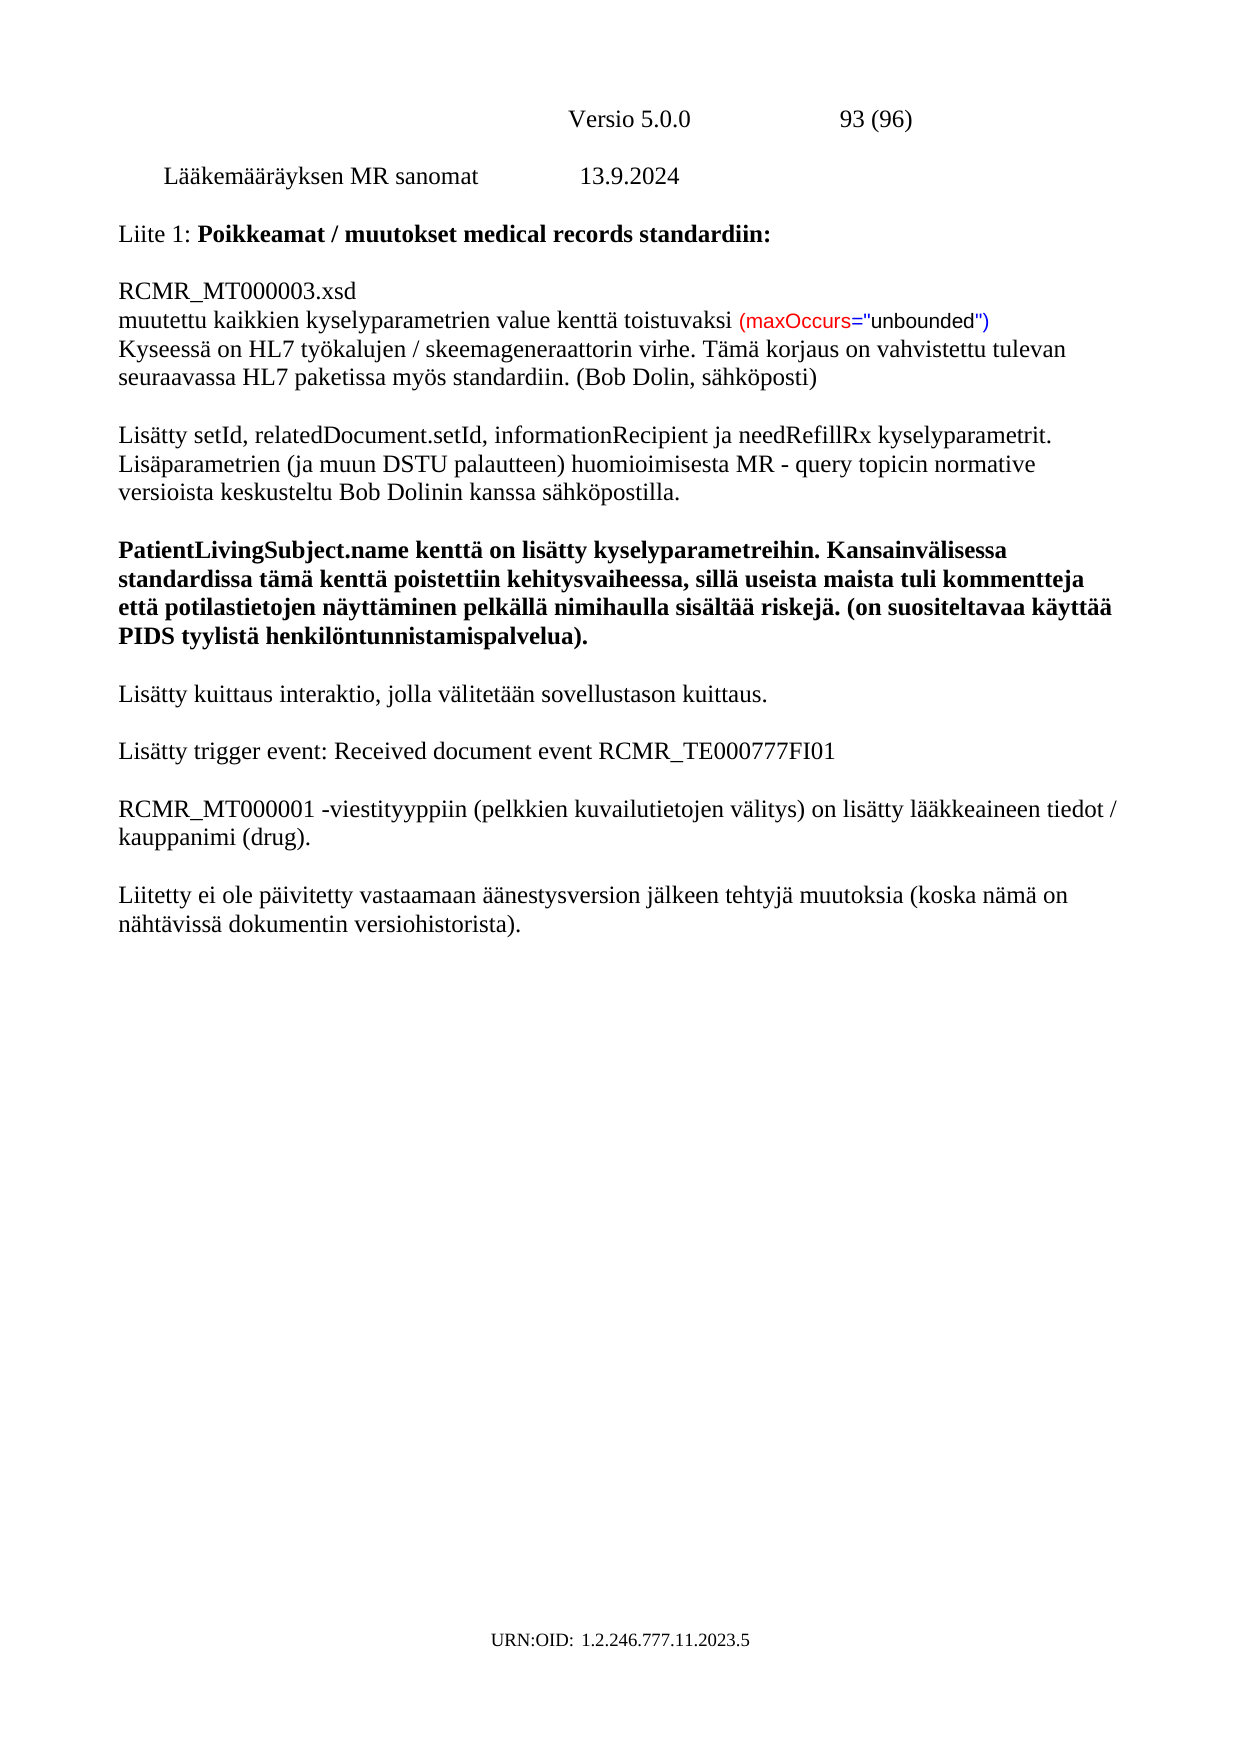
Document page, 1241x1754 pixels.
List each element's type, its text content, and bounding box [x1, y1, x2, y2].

text RCMR_MT000001 -viestityyppiin (pelkkien kuvailutietojen välitys) on lisätty lääkkeaineen tiedot / kauppanimi (drug). [118, 794, 1122, 851]
text Lisätty kuittaus interaktio, jolla välitetään sovellustason kuittaus. [118, 679, 1122, 707]
text Liite 1: Poikkeamat / muutokset medical records standardiin: [118, 219, 1122, 247]
text Lisätty trigger event: Received document event RCMR_TE000777FI01 [118, 736, 1122, 765]
text RCMR_MT000003.xsd [118, 276, 1122, 305]
text PatientLivingSubject.name kenttä on lisätty kyselyparametreihin. Kansainvälisessa standardissa tämä kenttä poistettiin kehitysvaiheessa, sillä useista maista tuli kommentteja että potilastietojen näyttäminen pelkällä nimihaulla sisältää riskejä. (on suositeltavaa käyttää PIDS tyylistä henkilöntunnistamispalvelua). [118, 535, 1122, 650]
text Liitetty ei ole päivitetty vastaamaan äänestysversion jälkeen tehtyjä muutoksia (koska nämä on nähtävissä dokumentin versiohistorista). [118, 880, 1122, 937]
text muutettu kaikkien kyselyparametrien value kenttä toistuvaksi (maxOccurs="unbounded") [118, 305, 1122, 334]
text Lisätty setId, relatedDocument.setId, informationRecipient ja needRefillRx kyselyparametrit. [118, 420, 1122, 449]
text Lisäparametrien (ja muun DSTU palautteen) huomioimisesta MR - query topicin normative versioista keskusteltu Bob Dolinin kanssa sähköpostilla. [118, 449, 1122, 506]
text Kyseessä on HL7 työkalujen / skeemageneraattorin virhe. Tämä korjaus on vahvistettu tulevan seuraavassa HL7 paketissa myös standardiin. (Bob Dolin, sähköposti) [118, 334, 1122, 391]
